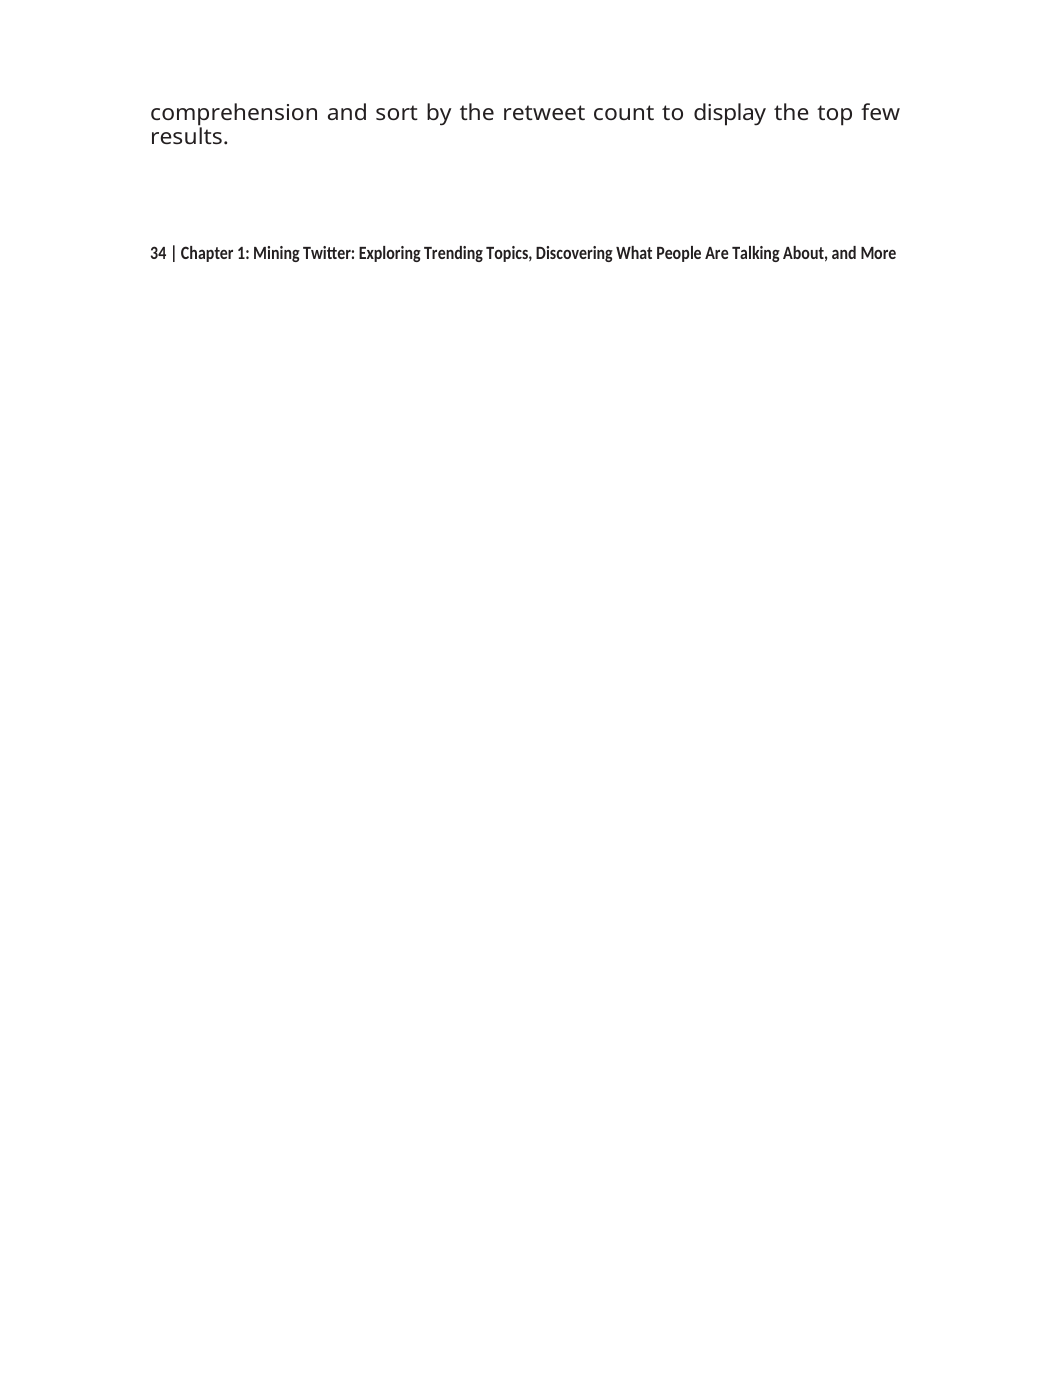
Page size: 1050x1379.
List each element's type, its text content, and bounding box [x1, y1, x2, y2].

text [150, 100, 900, 151]
text 34 | Chapter 1: Mining Twitter: Exploring Trending Topics, Discovering What People Are Talking About, and More [150, 242, 950, 264]
